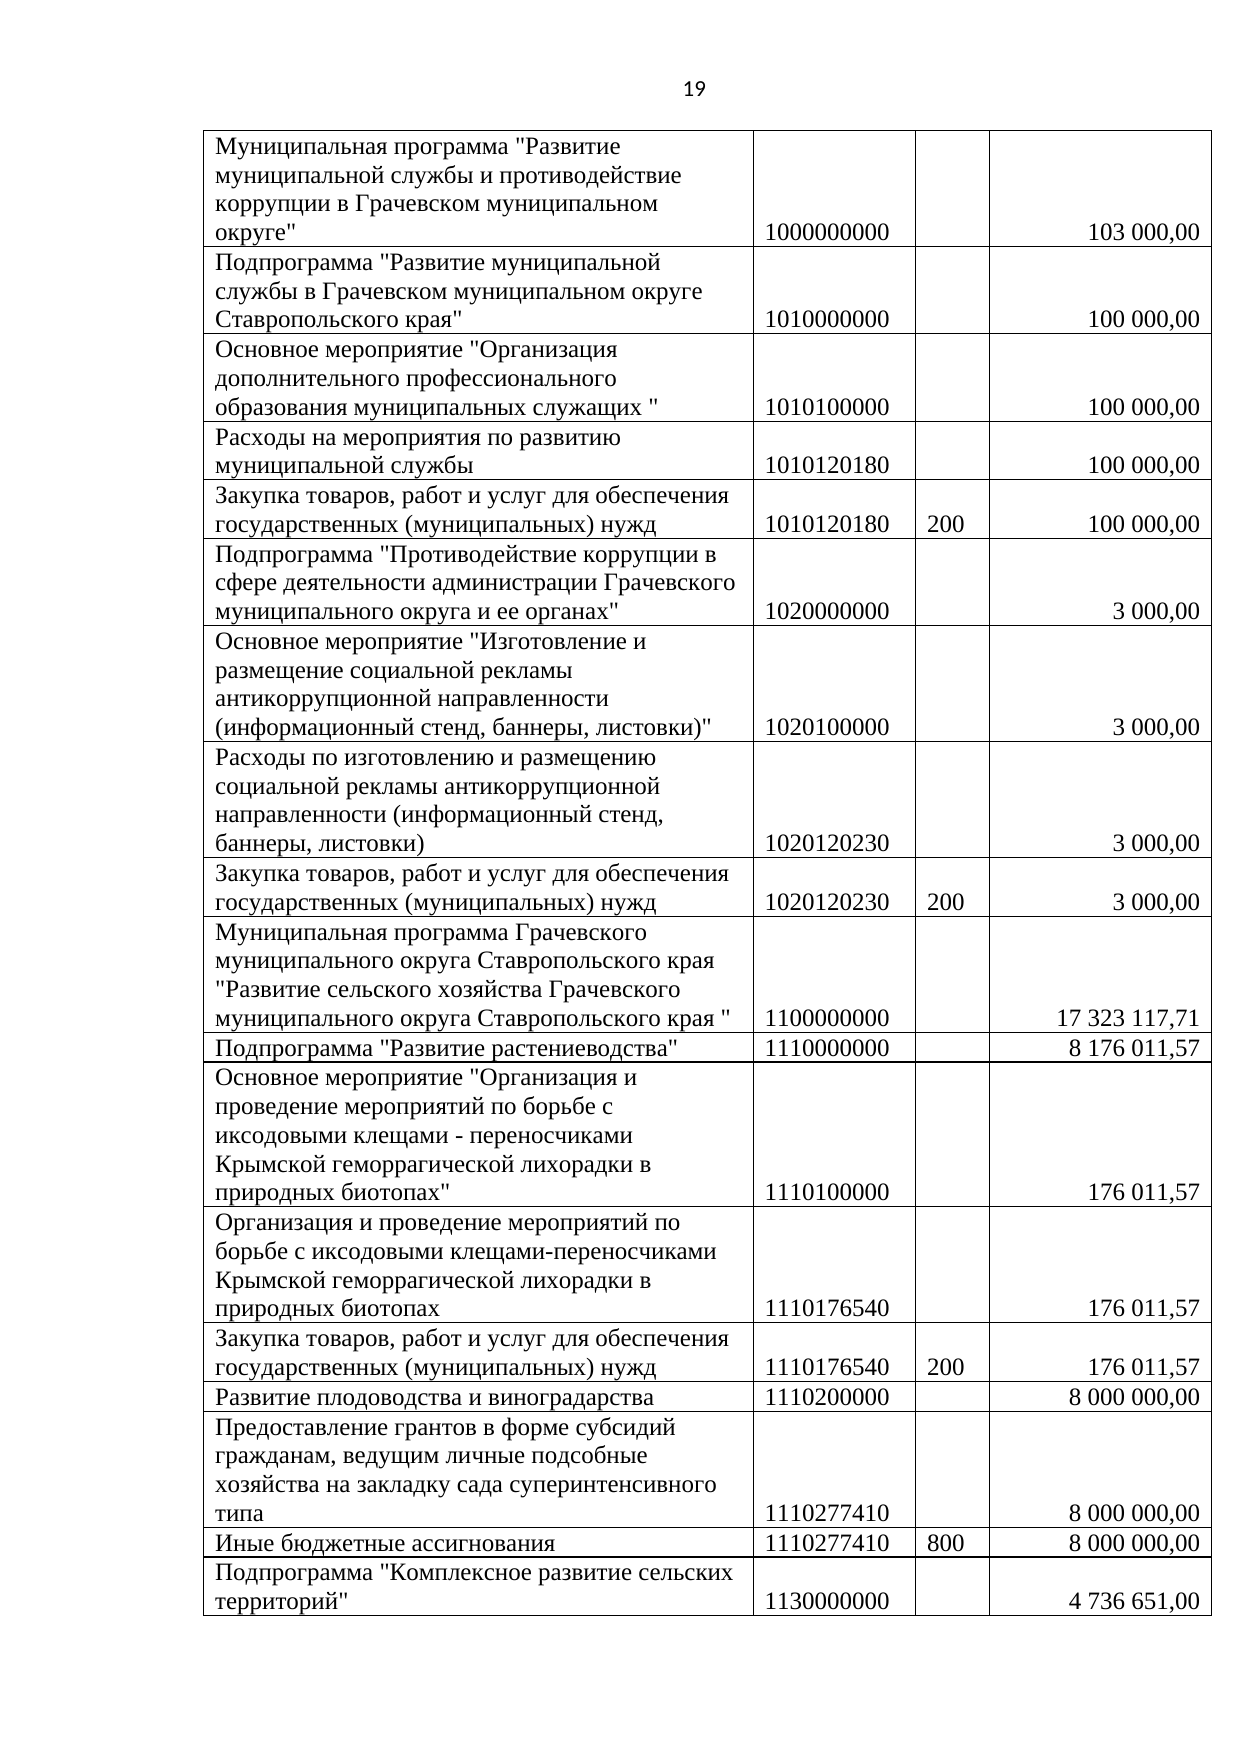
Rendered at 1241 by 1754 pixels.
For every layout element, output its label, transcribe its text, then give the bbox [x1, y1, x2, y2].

table_cell [916, 131, 989, 246]
table_cell Расходы по изготовлению и размещению социальной рекламы антикоррупционной направленности (информационный стенд, баннеры, листовки) [204, 742, 753, 857]
table_cell [916, 917, 989, 1032]
table_cell [916, 334, 989, 421]
table_cell 3 000,00 [990, 626, 1211, 741]
table_cell [916, 1412, 989, 1527]
table_cell 176 011,57 [990, 1323, 1211, 1381]
table_cell Основное мероприятие "Организация дополнительного профессионального образования муниципальных служащих " [204, 334, 753, 421]
table_cell Закупка товаров, работ и услуг для обеспечения государственных (муниципальных) нужд [204, 1323, 753, 1381]
table_cell [916, 742, 989, 857]
table_cell Развитие плодоводства и виноградарства [204, 1382, 753, 1411]
table_cell Муниципальная программа "Развитие муниципальной службы и противодействие коррупции в Грачевском муниципальном округе" [204, 131, 753, 246]
table_cell 1010000000 [754, 247, 915, 333]
table_cell 17 323 117,71 [990, 917, 1211, 1032]
table_cell Подпрограмма "Противодействие коррупции в сфере деятельности администрации Грачевского муниципального округа и ее органах" [204, 539, 753, 625]
table_cell Основное мероприятие "Организация и проведение мероприятий по борьбе с иксодовыми клещами - переносчиками Крымской геморрагической лихорадки в природных биотопах" [204, 1063, 753, 1206]
table_cell 1010100000 [754, 334, 915, 421]
table_cell Предоставление грантов в форме субсидий гражданам, ведущим личные подсобные хозяйства на закладку сада суперинтенсивного типа [204, 1412, 753, 1527]
table_cell Расходы на мероприятия по развитию муниципальной службы [204, 422, 753, 479]
table_cell [916, 1207, 989, 1322]
table_cell 200 [916, 480, 989, 538]
table_cell 1110000000 [754, 1033, 915, 1061]
table_cell [916, 626, 989, 741]
table_cell [916, 539, 989, 625]
table_cell 1010120180 [754, 422, 915, 479]
table_cell 1000000000 [754, 131, 915, 246]
table_cell 100 000,00 [990, 334, 1211, 421]
table_cell 100 000,00 [990, 247, 1211, 333]
table_cell [916, 247, 989, 333]
table_cell 1110277410 [754, 1412, 915, 1527]
table_cell 100 000,00 [990, 480, 1211, 538]
table_cell 4 736 651,00 [990, 1558, 1211, 1615]
table_cell 8 000 000,00 [990, 1528, 1211, 1556]
table_cell Закупка товаров, работ и услуг для обеспечения государственных (муниципальных) нужд [204, 858, 753, 916]
table_cell 1130000000 [754, 1558, 915, 1615]
table_cell Подпрограмма "Развитие муниципальной службы в Грачевском муниципальном округе Ставропольского края" [204, 247, 753, 333]
table_cell 1110100000 [754, 1063, 915, 1206]
table_cell [916, 422, 989, 479]
table_cell 200 [916, 858, 989, 916]
table_cell Организация и проведение мероприятий по борьбе с иксодовыми клещами-переносчиками Крымской геморрагической лихорадки в природных биотопах [204, 1207, 753, 1322]
table_cell 200 [916, 1323, 989, 1381]
table_cell Иные бюджетные ассигнования [204, 1528, 753, 1556]
table_cell Подпрограмма "Развитие растениеводства" [204, 1033, 753, 1061]
table_cell 8 176 011,57 [990, 1033, 1211, 1061]
table_cell 1020120230 [754, 858, 915, 916]
table_cell Муниципальная программа Грачевского муниципального округа Ставропольского края "Развитие сельского хозяйства Грачевского муниципального округа Ставропольского края " [204, 917, 753, 1032]
table_cell Основное мероприятие "Изготовление и размещение социальной рекламы антикоррупционной направленности (информационный стенд, баннеры, листовки)" [204, 626, 753, 741]
table_cell 1020000000 [754, 539, 915, 625]
table_cell 800 [916, 1528, 989, 1556]
table_cell 8 000 000,00 [990, 1412, 1211, 1527]
table_cell 1110277410 [754, 1528, 915, 1556]
table_cell Закупка товаров, работ и услуг для обеспечения государственных (муниципальных) нужд [204, 480, 753, 538]
table_cell [916, 1033, 989, 1061]
table_cell 3 000,00 [990, 742, 1211, 857]
table_cell 103 000,00 [990, 131, 1211, 246]
table_cell 1020100000 [754, 626, 915, 741]
table_cell 1020120230 [754, 742, 915, 857]
table_cell 1100000000 [754, 917, 915, 1032]
table_cell [916, 1382, 989, 1411]
table_cell 8 000 000,00 [990, 1382, 1211, 1411]
table_cell 3 000,00 [990, 858, 1211, 916]
table_cell 1110176540 [754, 1323, 915, 1381]
table_cell 100 000,00 [990, 422, 1211, 479]
table_cell Подпрограмма "Комплексное развитие сельских территорий" [204, 1558, 753, 1615]
table_cell 1110176540 [754, 1207, 915, 1322]
table_cell 1110200000 [754, 1382, 915, 1411]
table_cell [916, 1063, 989, 1206]
table_cell 1010120180 [754, 480, 915, 538]
table_cell [916, 1558, 989, 1615]
table_cell 176 011,57 [990, 1063, 1211, 1206]
table_cell 3 000,00 [990, 539, 1211, 625]
table_cell 176 011,57 [990, 1207, 1211, 1322]
